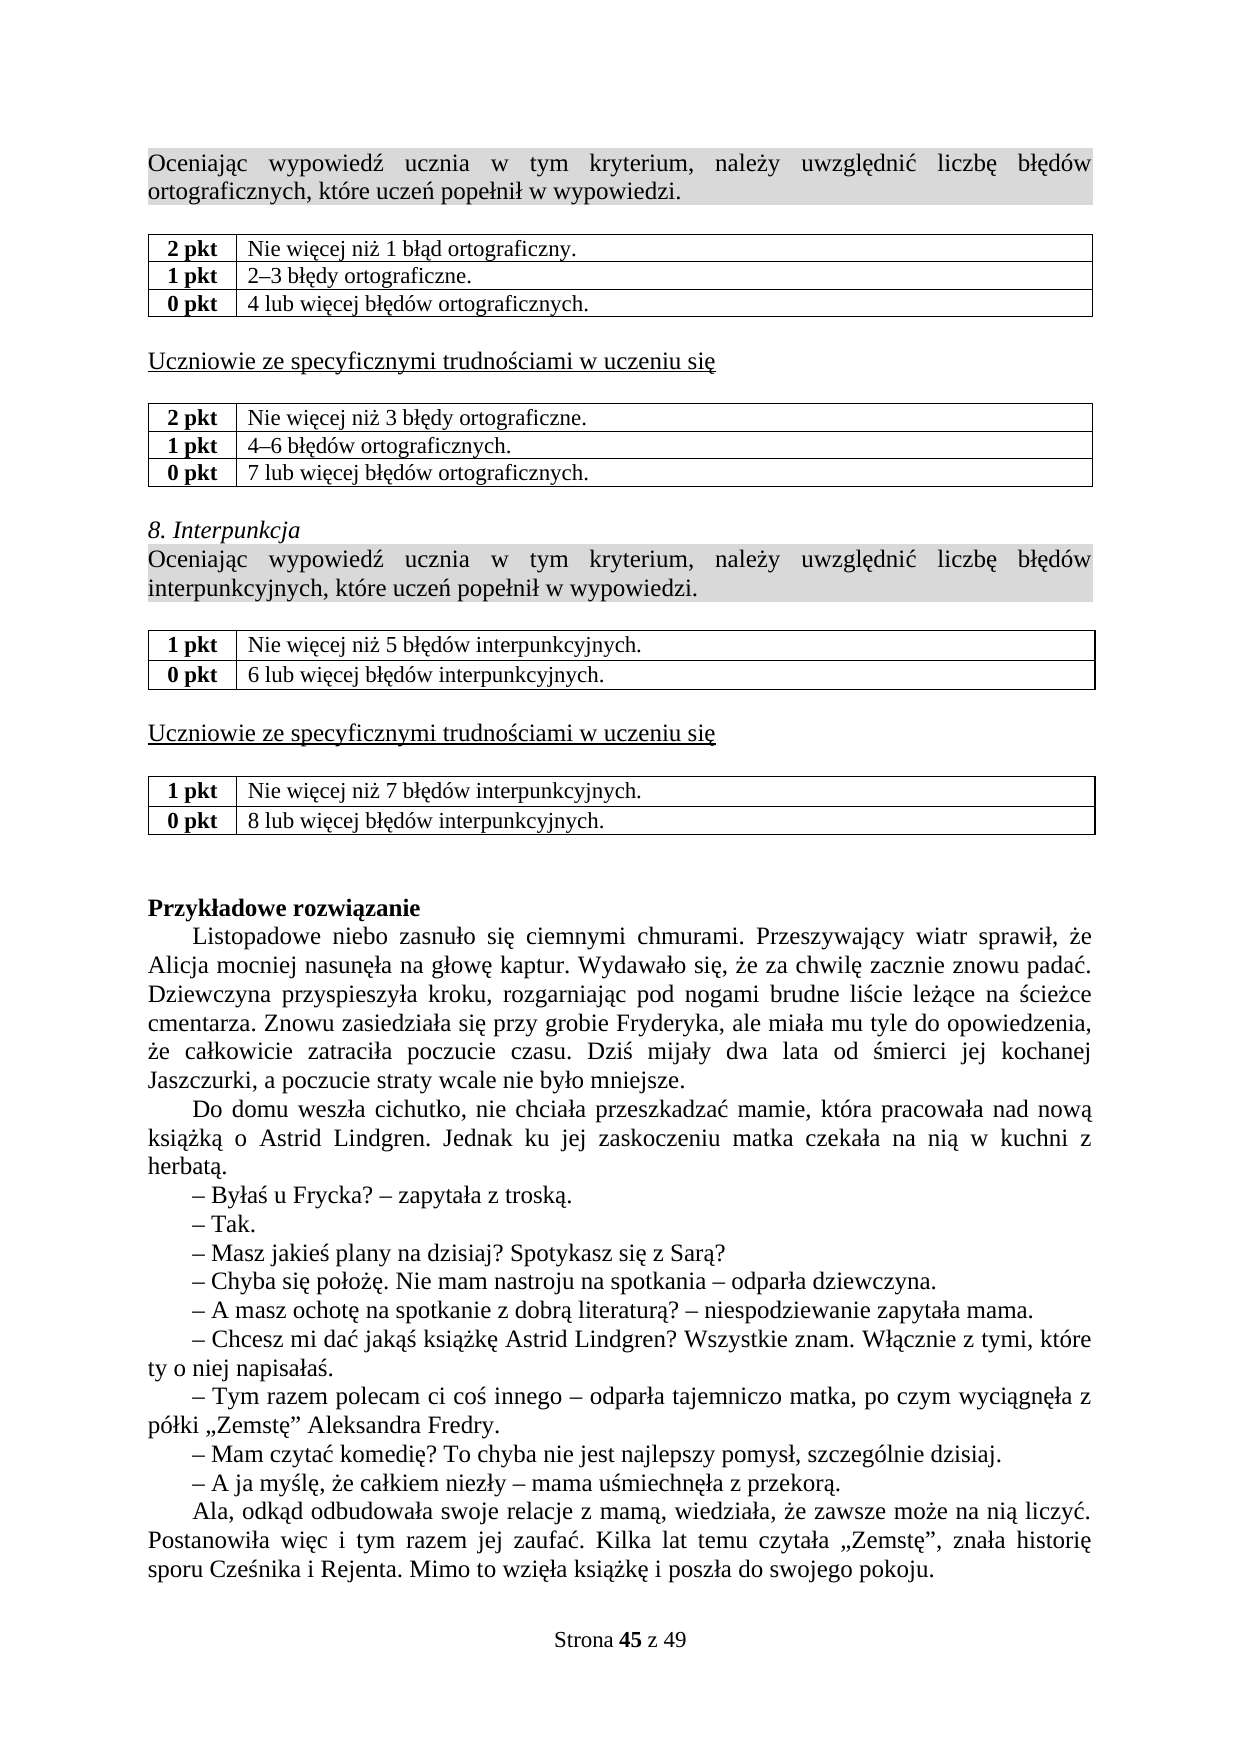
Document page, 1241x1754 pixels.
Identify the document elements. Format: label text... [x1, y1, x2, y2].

table_cell 0 pkt [149, 807, 236, 834]
table_header 2 pkt [149, 235, 236, 261]
table_cell 6 lub więcej błędów interpunkcyjnych. [237, 661, 1094, 688]
table_cell 7 lub więcej błędów ortograficznych. [237, 459, 1092, 486]
text Listopadowe niebo zasnuło się ciemnymi chmurami. Przeszywający wiatr sprawił, że Alicja mocniej nasunęła na głowę kaptur. Wydawało się, że za chwilę zacznie znowu padać. Dziewczyna przyspieszyła kroku, rozgarniając pod nogami brudne liście leżące na ścieżce cmentarza. Znowu zasiedziała się przy grobie Fryderyka, ale miała mu tyle do opowiedzenia, że całkowicie zatraciła poczucie czasu. Dziś mijały dwa lata od śmierci jej kochanej Jaszczurki, a poczucie straty wcale nie było mniejsze. [148, 921, 1093, 1094]
text – Byłaś u Frycka? – zapytała z troską. [148, 1180, 1093, 1209]
text – A ja myślę, że całkiem niezły – mama uśmiechnęła z przekorą. [148, 1468, 1093, 1496]
text Uczniowie ze specyficznymi trudnościami w uczeniu się [148, 718, 1093, 747]
text Oceniając wypowiedź ucznia w tym kryterium, należy uwzględnić liczbę błędów interpunkcyjnych, które uczeń popełnił w wypowiedzi. [148, 544, 1093, 602]
text – Chcesz mi dać jakąś książkę Astrid Lindgren? Wszystkie znam. Włącznie z tymi, które ty o niej napisałaś. [148, 1324, 1093, 1381]
text Uczniowie ze specyficznymi trudnościami w uczeniu się [148, 346, 1093, 374]
table_cell 4–6 błędów ortograficznych. [237, 432, 1092, 458]
text – Masz jakieś plany na dzisiaj? Spotykasz się z Sarą? [148, 1238, 1093, 1266]
text – Tym razem polecam ci coś innego – odparła tajemniczo matka, po czym wyciągnęła z półki „Zemstę” Aleksandra Fredry. [148, 1381, 1093, 1439]
table_header Nie więcej niż 5 błędów interpunkcyjnych. [237, 631, 1094, 660]
table_cell 8 lub więcej błędów interpunkcyjnych. [237, 807, 1094, 834]
text – A masz ochotę na spotkanie z dobrą literaturą? – niespodziewanie zapytała mama. [148, 1295, 1093, 1324]
table_header Nie więcej niż 3 błędy ortograficzne. [237, 404, 1092, 431]
table_header 1 pkt [149, 777, 236, 806]
table_cell 0 pkt [149, 290, 236, 316]
text Do domu weszła cichutko, nie chciała przeszkadzać mamie, która pracowała nad nową książką o Astrid Lindgren. Jednak ku jej zaskoczeniu matka czekała na nią w kuchni z herbatą. [148, 1094, 1093, 1180]
text – Tak. [148, 1209, 1093, 1238]
table_cell 0 pkt [149, 459, 236, 486]
table_header 1 pkt [149, 631, 236, 660]
text Przykładowe rozwiązanie [148, 893, 1093, 921]
text – Mam czytać komedię? To chyba nie jest najlepszy pomysł, szczególnie dzisiaj. [148, 1439, 1093, 1468]
table_cell 0 pkt [149, 661, 236, 688]
text 8. Interpunkcja [148, 515, 1093, 544]
table_cell 4 lub więcej błędów ortograficznych. [237, 290, 1092, 316]
table_cell 2–3 błędy ortograficzne. [237, 262, 1092, 289]
table_header 2 pkt [149, 404, 236, 431]
table_cell 1 pkt [149, 262, 236, 289]
table_header Nie więcej niż 1 błąd ortograficzny. [237, 235, 1092, 261]
text – Chyba się położę. Nie mam nastroju na spotkania – odparła dziewczyna. [148, 1266, 1093, 1295]
text Ala, odkąd odbudowała swoje relacje z mamą, wiedziała, że zawsze może na nią liczyć. Postanowiła więc i tym razem jej zaufać. Kilka lat temu czytała „Zemstę”, znała historię sporu Cześnika i Rejenta. Mimo to wzięła książkę i poszła do swojego pokoju. [148, 1496, 1093, 1583]
table_header Nie więcej niż 7 błędów interpunkcyjnych. [237, 777, 1094, 806]
text Oceniając wypowiedź ucznia w tym kryterium, należy uwzględnić liczbę błędów ortograficznych, które uczeń popełnił w wypowiedzi. [148, 148, 1093, 205]
table_cell 1 pkt [149, 432, 236, 458]
